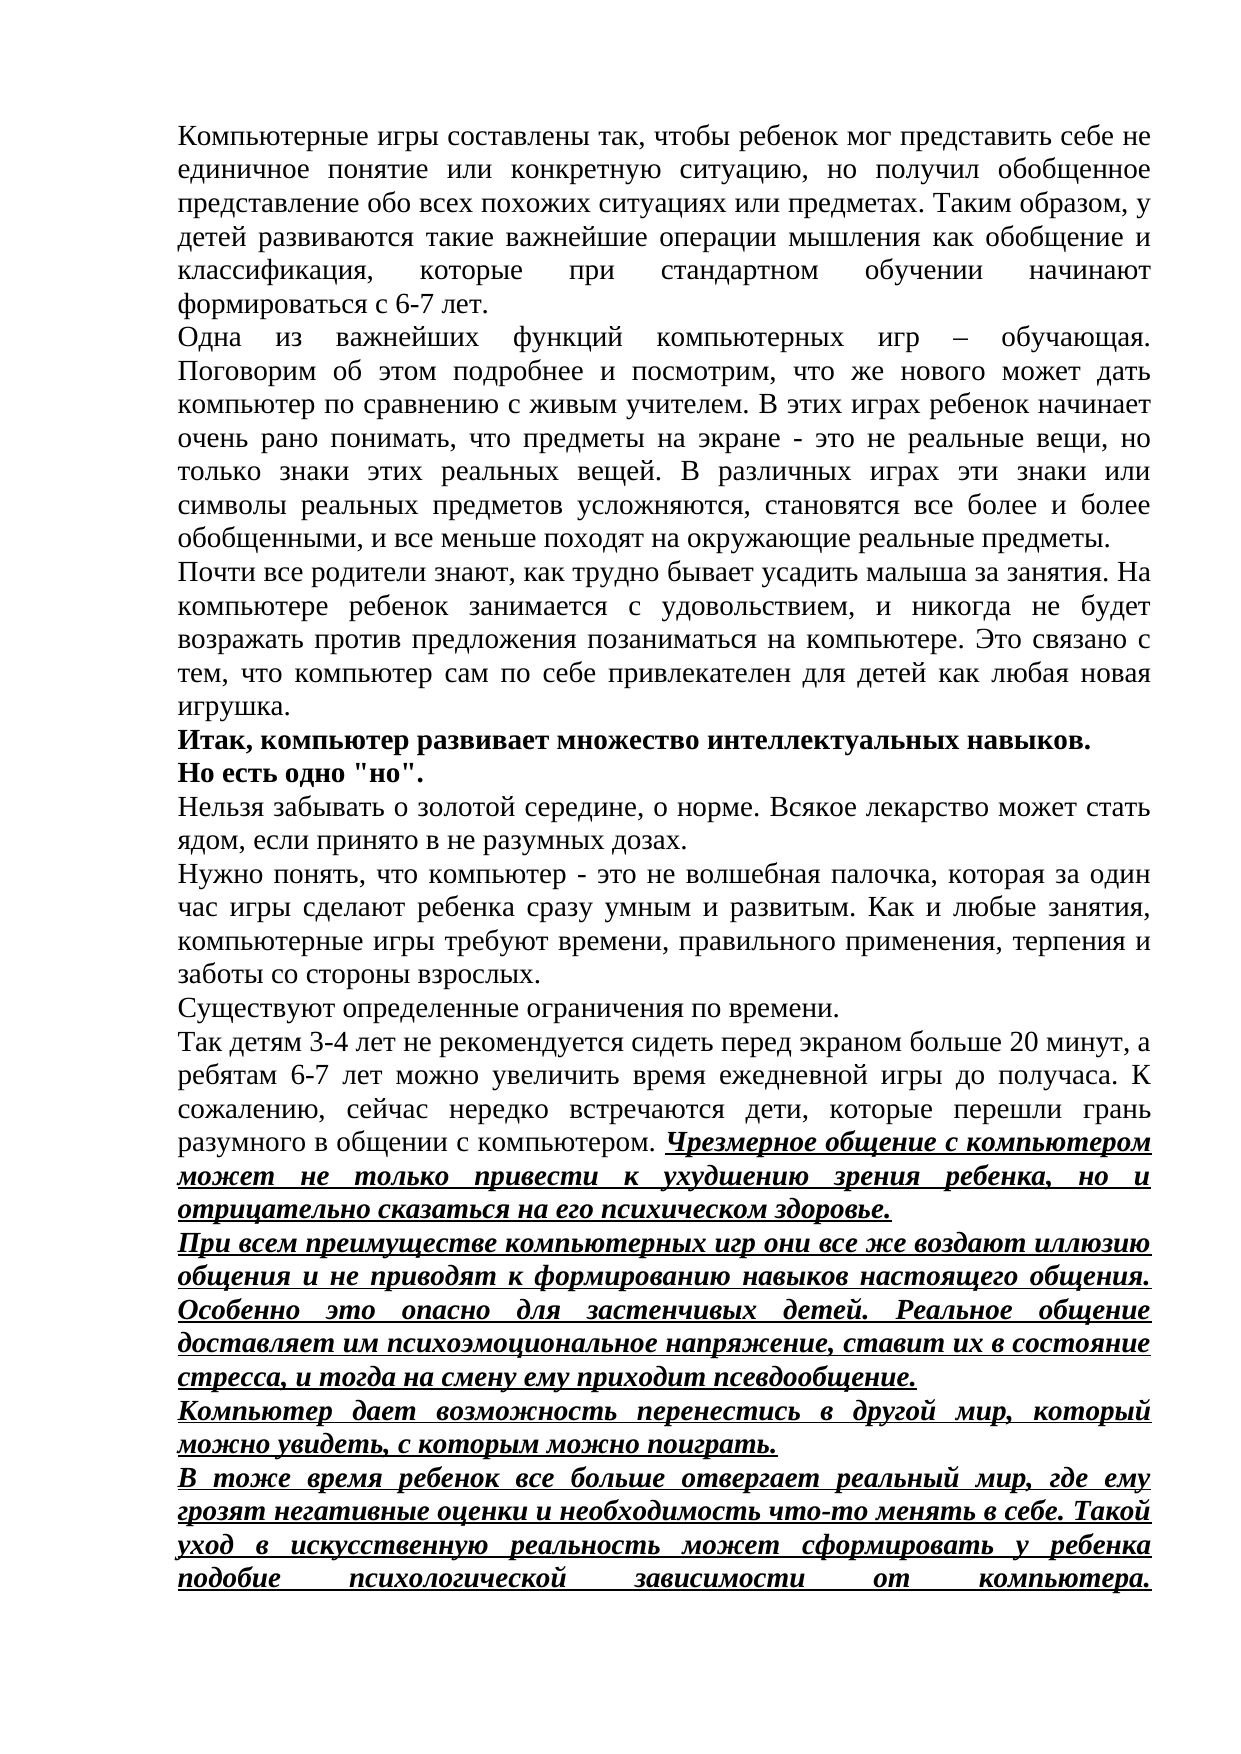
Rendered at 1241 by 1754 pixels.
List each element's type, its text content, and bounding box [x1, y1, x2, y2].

text Но есть одно "но". [177, 755, 1152, 789]
text Почти все родители знают, как трудно бывает усадить малыша за занятия. На компьютере ребенок занимается с удовольствием, и никогда не будет возражать против предложения позаниматься на компьютере. Это связано с тем, что компьютер сам по себе привлекателен для детей как любая новая игрушка. [177, 554, 1152, 722]
text Одна из важнейших функций компьютерных игр – обучающая. Поговорим об этом подробнее и посмотрим, что же нового может дать компьютер по сравнению с живым учителем. В этих играх ребенок начинает очень рано понимать, что предметы на экране - это не реальные вещи, но только знаки этих реальных вещей. В различных играх эти знаки или символы реальных предметов усложняются, становятся все более и более обобщенными, и все меньше походят на окружающие реальные предметы. [177, 319, 1152, 554]
text Так детям 3-4 лет не рекомендуется сидеть перед экраном больше 20 минут, а ребятам 6-7 лет можно увеличить время ежедневной игры до получаса. К сожалению, сейчас нередко встречаются дети, которые перешли грань разумного в общении с компьютером. Чрезмерное общение с компьютером может не только привести к ухудшению зрения ребенка, но и отрицательно сказаться на его психическом здоровье. [177, 1024, 1152, 1225]
text Нельзя забывать о золотой середине, о норме. Всякое лекарство может стать ядом, если принято в не разумных дозах. [177, 789, 1152, 856]
text Компьютерные игры составлены так, чтобы ребенок мог представить себе не единичное понятие или конкретную ситуацию, но получил обобщенное представление обо всех похожих ситуациях или предметах. Таким образом, у детей развиваются такие важнейшие операции мышления как обобщение и классификация, которые при стандартном обучении начинают формироваться с 6-7 лет. [177, 118, 1152, 319]
text При всем преимуществе компьютерных игр они все же воздают иллюзию общения и не приводят к формированию навыков настоящего общения. Особенно это опасно для застенчивых детей. Реальное общение доставляет им психоэмоциональное напряжение, ставит их в состояние стресса, и тогда на смену ему приходит псевдообщение. [177, 1289, 1152, 1321]
text Нужно понять, что компьютер - это не волшебная палочка, которая за один час игры сделают ребенка сразу умным и развитым. Как и любые занятия, компьютерные игры требуют времени, правильного применения, терпения и заботы со стороны взрослых. [177, 856, 1152, 990]
text Компьютер дает возможность перенестись в другой мир, который можно увидеть, с которым можно поиграть. [177, 1423, 1152, 1460]
text Итак, компьютер развивает множество интеллектуальных навыков. [177, 722, 1152, 755]
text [177, 1558, 1152, 1589]
text При всем преимуществе компьютерных игр они все же воздают иллюзию общения и не приводят к формированию навыков настоящего общения. Особенно это опасно для застенчивых детей. Реальное общение доставляет им психоэмоциональное напряжение, ставит их в состояние стресса, и тогда на смену ему приходит псевдообщение. [177, 1255, 1152, 1288]
text Компьютер дает возможность перенестись в другой мир, который можно увидеть, с которым можно поиграть. [177, 1393, 1152, 1422]
text Существуют определенные ограничения по времени. [177, 990, 1152, 1024]
text При всем преимуществе компьютерных игр они все же воздают иллюзию общения и не приводят к формированию навыков настоящего общения. Особенно это опасно для застенчивых детей. Реальное общение доставляет им психоэмоциональное напряжение, ставит их в состояние стресса, и тогда на смену ему приходит псевдообщение. [177, 1322, 1152, 1393]
text При всем преимуществе компьютерных игр они все же воздают иллюзию общения и не приводят к формированию навыков настоящего общения. Особенно это опасно для застенчивых детей. Реальное общение доставляет им психоэмоциональное напряжение, ставит их в состояние стресса, и тогда на смену ему приходит псевдообщение. [177, 1225, 1152, 1254]
